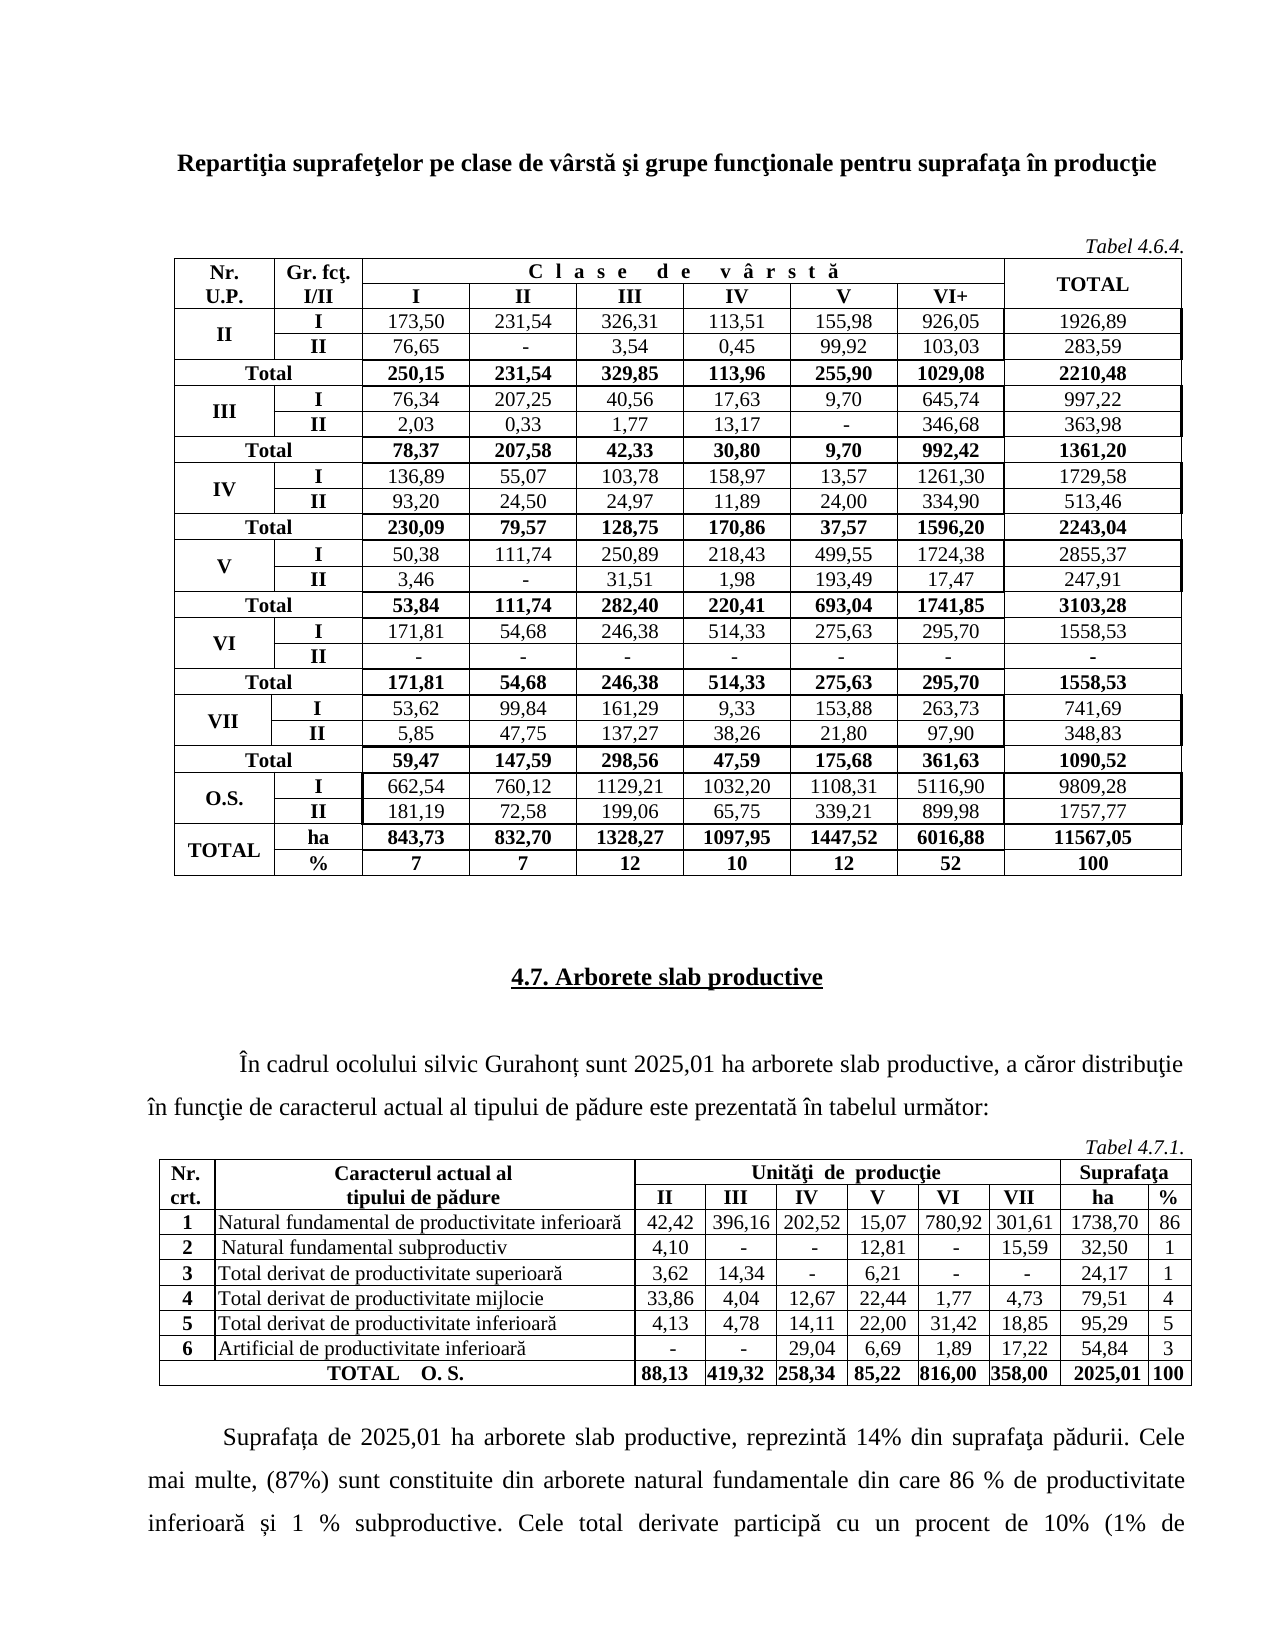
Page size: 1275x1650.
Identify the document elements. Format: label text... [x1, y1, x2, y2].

table_cell 645,74 [898, 387, 1003, 411]
table_cell II [470, 284, 576, 308]
table_header Suprafaţa [1061, 1160, 1191, 1184]
table_cell 363,98 [1005, 412, 1180, 436]
table_cell 128,75 [577, 515, 683, 539]
table_cell 181,19 [364, 799, 469, 823]
table_cell 301,61 [990, 1210, 1060, 1234]
table_cell 396,16 [706, 1210, 776, 1234]
table_cell Natural fundamental de productivitate inferioară [216, 1210, 634, 1234]
table_cell 5 [1149, 1311, 1191, 1335]
table_cell 361,63 [898, 748, 1004, 772]
table_cell II [175, 309, 274, 358]
table_cell 6016,88 [898, 825, 1004, 849]
table_cell Natural fundamental subproductiv [216, 1235, 634, 1259]
table_cell 78,37 [363, 438, 469, 462]
table_cell 2025,01 [1061, 1361, 1148, 1385]
table_cell 30,80 [684, 438, 790, 462]
table_cell 9809,28 [1005, 774, 1180, 798]
table_cell 1729,58 [1005, 463, 1180, 488]
table_cell - [684, 644, 790, 668]
table_cell 99,84 [470, 696, 576, 720]
table_cell 22,00 [848, 1311, 918, 1335]
table_cell 275,63 [791, 619, 897, 643]
table_cell I [275, 618, 362, 643]
table_cell II [636, 1185, 705, 1209]
table_cell 113,96 [684, 361, 790, 384]
table_cell 24,17 [1061, 1260, 1148, 1284]
table_cell 246,38 [577, 670, 683, 694]
table_cell 32,50 [1061, 1235, 1148, 1259]
table_cell 7 [470, 851, 576, 875]
table_cell 171,81 [363, 619, 469, 643]
table_cell 3,54 [577, 334, 683, 358]
table_cell 693,04 [791, 593, 897, 617]
table_cell - [470, 644, 576, 668]
table_cell 231,54 [470, 309, 576, 333]
table_cell 1090,52 [1005, 746, 1181, 772]
table_cell IV [777, 1185, 847, 1209]
table_cell 662,54 [364, 774, 469, 798]
table_cell 3,62 [636, 1260, 705, 1284]
table_cell 136,89 [363, 464, 469, 488]
table_cell 9,33 [684, 696, 790, 720]
table_cell 76,34 [363, 387, 469, 411]
table_cell 11567,05 [1005, 825, 1181, 849]
table_cell 33,86 [636, 1286, 705, 1309]
table_cell 329,85 [577, 361, 683, 384]
table_cell - [470, 334, 576, 358]
table_cell % [275, 850, 362, 875]
table_cell II [275, 412, 362, 436]
table_cell 155,98 [791, 309, 897, 333]
table_cell 1 [1149, 1260, 1191, 1284]
table_cell 137,27 [577, 721, 683, 745]
table_cell III [706, 1185, 776, 1209]
table_cell 193,49 [791, 567, 897, 591]
table_cell 997,22 [1005, 386, 1180, 411]
table_cell 11,89 [684, 489, 790, 513]
table_cell 103,78 [577, 464, 683, 488]
table_cell 147,59 [470, 748, 576, 772]
table_cell 88,13 [636, 1361, 705, 1385]
table_cell I [275, 309, 362, 333]
table_cell 199,06 [577, 799, 683, 823]
table_cell 10 [684, 851, 790, 875]
table_cell Total [175, 437, 362, 462]
table_cell - [636, 1336, 705, 1360]
table_cell 54,68 [470, 670, 576, 694]
table_cell 5,85 [363, 721, 469, 745]
table_cell I [275, 463, 362, 488]
table_cell 992,42 [898, 438, 1004, 462]
table_cell 37,57 [791, 515, 897, 539]
table_cell IV [684, 284, 790, 308]
table_cell 100 [1149, 1361, 1191, 1385]
table_cell 31,51 [577, 567, 683, 591]
table_cell 832,70 [470, 825, 576, 849]
table_cell 326,31 [577, 309, 683, 333]
table_cell 926,05 [898, 309, 1003, 333]
table_cell 247,91 [1005, 567, 1180, 591]
table_cell 3103,28 [1005, 592, 1181, 617]
table_cell II [275, 567, 362, 591]
table_cell 85,22 [848, 1361, 918, 1385]
table_cell 55,07 [470, 464, 576, 488]
table_cell 47,59 [684, 748, 790, 772]
table_cell 38,26 [684, 721, 790, 745]
table_cell 22,44 [848, 1286, 918, 1309]
table_cell Total [175, 746, 362, 772]
table_cell - [777, 1260, 847, 1284]
table_cell 1741,85 [898, 593, 1004, 617]
table_cell 207,25 [470, 387, 576, 411]
table_cell 4,13 [636, 1311, 705, 1335]
table_cell - [706, 1336, 776, 1360]
table_header Gr. fcţ. I/II [275, 259, 362, 308]
table_cell 42,33 [577, 438, 683, 462]
table_cell 1328,27 [577, 825, 683, 849]
table_cell TOTAL [175, 824, 274, 875]
table_cell 99,92 [791, 334, 897, 358]
table_cell - [791, 644, 897, 668]
table_cell 3 [160, 1260, 214, 1284]
table_cell 52 [898, 851, 1004, 875]
table_cell 1738,70 [1061, 1210, 1148, 1234]
table_cell 899,98 [898, 799, 1003, 823]
table_cell II [275, 489, 362, 513]
table_cell 111,74 [470, 541, 576, 566]
table_cell 18,85 [990, 1311, 1060, 1335]
table_cell 12,67 [777, 1286, 847, 1309]
table_cell 514,33 [684, 670, 790, 694]
table_cell VI+ [898, 284, 1004, 308]
table_cell 24,00 [791, 489, 897, 513]
table_cell Total derivat de productivitate superioară [216, 1260, 634, 1284]
table_cell 499,55 [791, 541, 897, 566]
table_header Nr. U.P. [175, 259, 274, 308]
table_cell 816,00 [919, 1361, 989, 1385]
table_cell 6 [160, 1336, 214, 1360]
table_cell 14,34 [706, 1260, 776, 1284]
table_cell - [470, 567, 576, 591]
table_cell 419,32 [706, 1361, 776, 1385]
table_cell 514,33 [684, 619, 790, 643]
table_cell ha [275, 824, 362, 849]
table_cell 1097,95 [684, 825, 790, 849]
table_cell 339,21 [791, 799, 897, 823]
table_cell 76,65 [363, 334, 469, 358]
table_cell 348,83 [1005, 721, 1180, 745]
table_cell 3,46 [363, 567, 469, 591]
table_cell III [577, 284, 683, 308]
table_cell II [275, 334, 362, 358]
table_cell 2210,48 [1005, 360, 1181, 384]
table_cell 53,62 [363, 696, 469, 720]
table_cell 298,56 [577, 748, 683, 772]
table_cell 1361,20 [1005, 437, 1181, 462]
table_cell 6,69 [848, 1336, 918, 1360]
text Tabel 4.6.4. [148, 234, 1186, 258]
table_cell 0,45 [684, 334, 790, 358]
table_cell 171,81 [363, 670, 469, 694]
table_cell 1 [1149, 1235, 1191, 1259]
table_cell I [272, 695, 362, 720]
table_cell 513,46 [1005, 489, 1180, 513]
table_cell - [919, 1260, 989, 1284]
table_cell 258,34 [777, 1361, 847, 1385]
table_cell 72,58 [470, 799, 576, 823]
table_cell 54,68 [470, 619, 576, 643]
table_cell 100 [1005, 850, 1181, 875]
table_cell 220,41 [684, 593, 790, 617]
table_cell - [791, 412, 897, 436]
table_cell 760,12 [470, 774, 576, 798]
table_cell 295,70 [898, 670, 1004, 694]
table_cell 13,57 [791, 464, 897, 488]
table_cell 175,68 [791, 748, 897, 772]
table_cell 230,09 [363, 515, 469, 539]
table_cell 7 [363, 851, 469, 875]
table_cell 1032,20 [684, 774, 790, 798]
table_cell 111,74 [470, 593, 576, 617]
table_cell Total derivat de productivitate mijlocie [216, 1286, 634, 1309]
table_cell 15,07 [848, 1210, 918, 1234]
table_cell V [175, 540, 274, 591]
table_cell 1447,52 [791, 825, 897, 849]
table_cell Total [175, 669, 362, 694]
table_cell III [175, 386, 274, 436]
table_cell 17,47 [898, 567, 1003, 591]
table_cell Total [175, 592, 362, 617]
table_header Unităţi de producţie [636, 1160, 1060, 1184]
table_cell II [275, 799, 361, 823]
text Repartiţia suprafeţelor pe clase de vârstă şi grupe funcţionale pentru suprafaţa în producţie [148, 148, 1186, 176]
table_cell 158,97 [684, 464, 790, 488]
table_cell VII [990, 1185, 1060, 1209]
table_cell - [577, 644, 683, 668]
table_cell 255,90 [791, 361, 897, 384]
table_cell 9,70 [791, 438, 897, 462]
table_cell 79,57 [470, 515, 576, 539]
table_cell 12 [791, 851, 897, 875]
table_cell 17,63 [684, 387, 790, 411]
table_cell 86 [1149, 1210, 1191, 1234]
table_cell V [791, 284, 897, 308]
table_cell TOTAL O. S. [160, 1361, 634, 1385]
table_cell 31,42 [919, 1311, 989, 1335]
table_cell 250,15 [363, 361, 469, 384]
table_header Caracterul actual al tipului de pădure [216, 1160, 634, 1209]
table_cell 1108,31 [791, 774, 897, 798]
table_cell 5116,90 [898, 774, 1003, 798]
table_cell - [898, 644, 1004, 668]
table_cell 1,98 [684, 567, 790, 591]
table_header TOTAL [1005, 259, 1181, 308]
table_cell 14,11 [777, 1311, 847, 1335]
table_cell 1,77 [577, 412, 683, 436]
table_cell - [990, 1260, 1060, 1284]
table_cell 59,47 [363, 748, 469, 772]
table_cell 1596,20 [898, 515, 1004, 539]
table_cell 283,59 [1005, 334, 1180, 358]
table_cell Total [175, 514, 362, 539]
table_cell 1,77 [919, 1286, 989, 1309]
table_cell Artificial de productivitate inferioară [216, 1336, 634, 1360]
table_cell 93,20 [363, 489, 469, 513]
table_header Nr. crt. [160, 1160, 214, 1209]
table_cell 1724,38 [898, 541, 1003, 566]
table_cell 1029,08 [898, 361, 1004, 384]
table_cell 4,78 [706, 1311, 776, 1335]
table_cell 334,90 [898, 489, 1003, 513]
table_cell 295,70 [898, 619, 1004, 643]
table_cell 207,58 [470, 438, 576, 462]
table_cell 1757,77 [1005, 799, 1180, 823]
table_cell 246,38 [577, 619, 683, 643]
table_cell 358,00 [990, 1361, 1060, 1385]
table_cell I [275, 386, 362, 411]
table_cell 202,52 [777, 1210, 847, 1234]
table_cell 1261,30 [898, 464, 1003, 488]
table_cell 275,63 [791, 670, 897, 694]
table_cell I [275, 540, 362, 566]
table_cell 24,97 [577, 489, 683, 513]
table_cell I [363, 284, 469, 308]
table_cell 24,50 [470, 489, 576, 513]
table_cell 170,86 [684, 515, 790, 539]
table_cell 47,75 [470, 721, 576, 745]
table_cell 4 [1149, 1286, 1191, 1309]
table_cell 4,10 [636, 1235, 705, 1259]
table_cell 13,17 [684, 412, 790, 436]
table_cell - [706, 1235, 776, 1259]
table_cell 95,29 [1061, 1311, 1148, 1335]
table_cell 17,22 [990, 1336, 1060, 1360]
table_cell 1558,53 [1005, 669, 1181, 694]
text Tabel 4.7.1. [148, 1135, 1186, 1159]
table_cell 4 [160, 1286, 214, 1309]
table_cell 65,75 [684, 799, 790, 823]
table_cell 346,68 [898, 412, 1003, 436]
table_cell 231,54 [470, 361, 576, 384]
table_cell 42,42 [636, 1210, 705, 1234]
table_cell VII [175, 695, 271, 745]
table_cell I [275, 773, 361, 798]
table_cell 218,43 [684, 541, 790, 566]
table_cell 53,84 [363, 593, 469, 617]
table_cell 1 [160, 1210, 214, 1234]
table_cell 21,80 [791, 721, 897, 745]
table_cell 161,29 [577, 696, 683, 720]
table_cell 1558,53 [1005, 618, 1181, 643]
table_cell 2243,04 [1005, 514, 1181, 539]
table_cell 282,40 [577, 593, 683, 617]
text 4.7. Arborete slab productive [148, 962, 1186, 991]
table_cell 250,89 [577, 541, 683, 566]
table_cell 153,88 [791, 696, 897, 720]
table_cell 2,03 [363, 412, 469, 436]
table_cell II [275, 644, 362, 668]
table_cell % [1149, 1185, 1191, 1209]
table_cell 1129,21 [577, 774, 683, 798]
table_cell 843,73 [363, 825, 469, 849]
table_cell IV [175, 463, 274, 513]
table_cell 9,70 [791, 387, 897, 411]
table_cell 40,56 [577, 387, 683, 411]
table_cell Total [175, 360, 362, 384]
table_cell 5 [160, 1311, 214, 1335]
text În cadrul ocolului silvic Gurahonț sunt 2025,01 ha arborete slab productive, a căror distribuţie în funcţie de caracterul actual al tipului de pădure este prezentată în tabelul următor: [148, 1049, 1186, 1121]
table_cell 79,51 [1061, 1286, 1148, 1309]
table_cell 4,04 [706, 1286, 776, 1309]
table_cell - [919, 1235, 989, 1259]
table_cell V [848, 1185, 918, 1209]
table_cell 97,90 [898, 721, 1003, 745]
table_cell 263,73 [898, 696, 1003, 720]
table_cell 741,69 [1005, 695, 1180, 720]
table_cell 15,59 [990, 1235, 1060, 1259]
table_cell Total derivat de productivitate inferioară [216, 1311, 634, 1335]
table_cell 2 [160, 1235, 214, 1259]
table_cell 0,33 [470, 412, 576, 436]
table_cell 103,03 [898, 334, 1003, 358]
table_cell ha [1061, 1185, 1148, 1209]
table_cell 113,51 [684, 309, 790, 333]
table_cell 3 [1149, 1336, 1191, 1360]
table_cell VI [919, 1185, 989, 1209]
table_cell 12 [577, 851, 683, 875]
table_cell 4,73 [990, 1286, 1060, 1309]
table_cell - [363, 644, 469, 668]
table_cell 12,81 [848, 1235, 918, 1259]
table_header Clase de vârstă [363, 259, 1004, 283]
table_cell 6,21 [848, 1260, 918, 1284]
table_cell 173,50 [363, 309, 469, 333]
table_cell 780,92 [919, 1210, 989, 1234]
table_cell - [777, 1235, 847, 1259]
table_cell 1,89 [919, 1336, 989, 1360]
table_cell 1926,89 [1005, 309, 1180, 333]
table_cell 54,84 [1061, 1336, 1148, 1360]
table_cell - [1005, 644, 1181, 668]
table_cell II [272, 721, 362, 745]
table_cell 29,04 [777, 1336, 847, 1360]
table_cell VI [175, 618, 274, 668]
table_cell O.S. [175, 773, 274, 823]
table_cell 50,38 [363, 541, 469, 566]
table_cell 2855,37 [1005, 541, 1180, 566]
